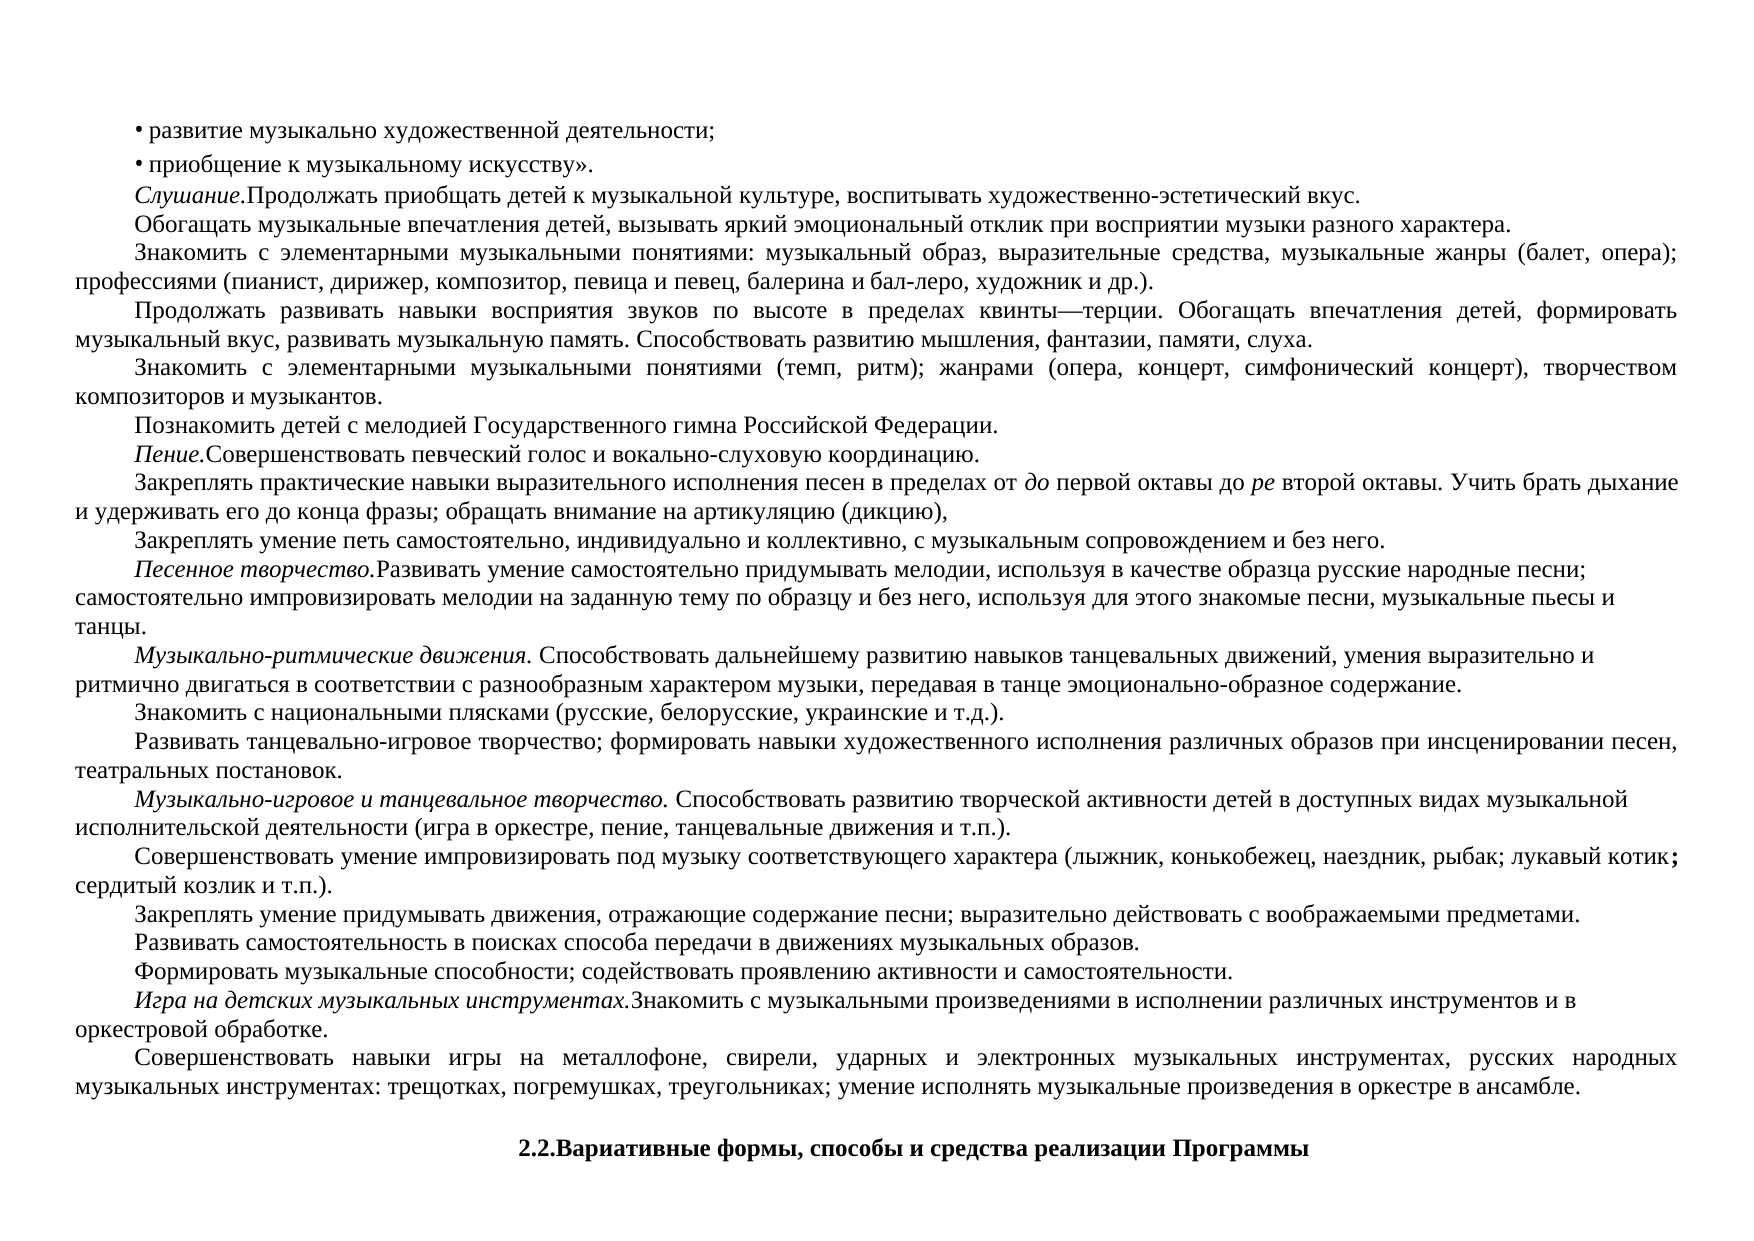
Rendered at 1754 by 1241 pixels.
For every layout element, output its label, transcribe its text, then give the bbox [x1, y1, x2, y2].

text Закреплять умение придумывать движения, отражающие содержание песни; выразительно действовать с воображаемыми предметами. [75, 899, 1679, 927]
text Развивать самостоятельность в поисках способа передачи в движениях музыкальных образов. [75, 927, 1679, 956]
text Продолжать развивать навыки восприятия звуков по высоте в пределах квинты—терции. Обогащать впечатления детей, формировать музыкальный вкус, развивать музыкальную память. Способствовать развитию мышления, фантазии, памяти, слуха. [75, 295, 1679, 352]
text Знакомить с национальными плясками (русские, белорусские, украинские и т.д.). [75, 697, 1679, 726]
text Знакомить с элементарными музыкальными понятиями: музыкальный образ, выразительные средства, музыкальные жанры (балет, опера); профессиями (пианист, дирижер, композитор, певица и певец, балерина и бал-леро, художник и др.). [75, 237, 1679, 295]
text Совершенствовать навыки игры на металлофоне, свирели, ударных и электронных музыкальных инструментах, русских народных музыкальных инструментах: трещотках, погремушках, треугольниках; умение исполнять музыкальные произведения в оркестре в ансамбле. [75, 1042, 1679, 1100]
text Закреплять практические навыки выразительного исполнения песен в пределах от до первой октавы до ре второй октавы. Учить брать дыхание и удерживать его до конца фразы; обращать внимание на артикуляцию (дикцию), [75, 467, 1679, 525]
text Игра на детских музыкальных инструментах.Знакомить с музыкальными произведениями в исполнении различных инструментов и в оркестровой обработке. [75, 985, 1679, 1042]
text 2.2.Вариативные формы, способы и средства реализации Программы [75, 1133, 1679, 1162]
text Пение.Совершенствовать певческий голос и вокально-слуховую координацию. [75, 439, 1679, 467]
text Музыкально-ритмические движения. Способствовать дальнейшему развитию навыков танцевальных движений, умения выразительно и ритмично двигаться в соответствии с разнообразным характером музыки, передавая в танце эмоционально-образное содержание. [75, 640, 1679, 697]
text Музыкально-игровое и танцевальное творчество. Способствовать развитию творческой активности детей в доступных видах музыкальной исполнительской деятельности (игра в оркестре, пение, танцевальные движения и т.п.). [75, 784, 1679, 841]
text Развивать танцевально-игровое творчество; формировать навыки художественного исполнения различных образов при инсценировании песен, театральных постановок. [75, 726, 1679, 784]
text Слушание.Продолжать приобщать детей к музыкальной культуре, воспитывать художественно-эстетический вкус. [75, 180, 1679, 209]
text Совершенствовать умение импровизировать под музыку соответствующего характера (лыжник, конькобежец, наездник, рыбак; лукавый котик; сердитый козлик и т.п.). [75, 841, 1679, 899]
list приобщение к музыкальному искусству». [75, 146, 1679, 180]
text Формировать музыкальные способности; содействовать проявлению активности и самостоятельности. [75, 956, 1679, 985]
text Познакомить детей с мелодией Государственного гимна Российской Федерации. [75, 410, 1679, 439]
text Закреплять умение петь самостоятельно, индивидуально и коллективно, с музыкальным сопровождением и без него. [75, 525, 1679, 554]
text Знакомить с элементарными музыкальными понятиями (темп, ритм); жанрами (опера, концерт, симфонический концерт), творчеством композиторов и музыкантов. [75, 352, 1679, 410]
list развитие музыкально художественной деятельности; [75, 112, 1679, 146]
text Обогащать музыкальные впечатления детей, вызывать яркий эмоциональный отклик при восприятии музыки разного характера. [75, 209, 1679, 237]
text Песенное творчество.Развивать умение самостоятельно придумывать мелодии, используя в качестве образца русские народные песни; самостоятельно импровизировать мелодии на заданную тему по образцу и без него, используя для этого знакомые песни, музыкальные пьесы и танцы. [75, 554, 1679, 640]
